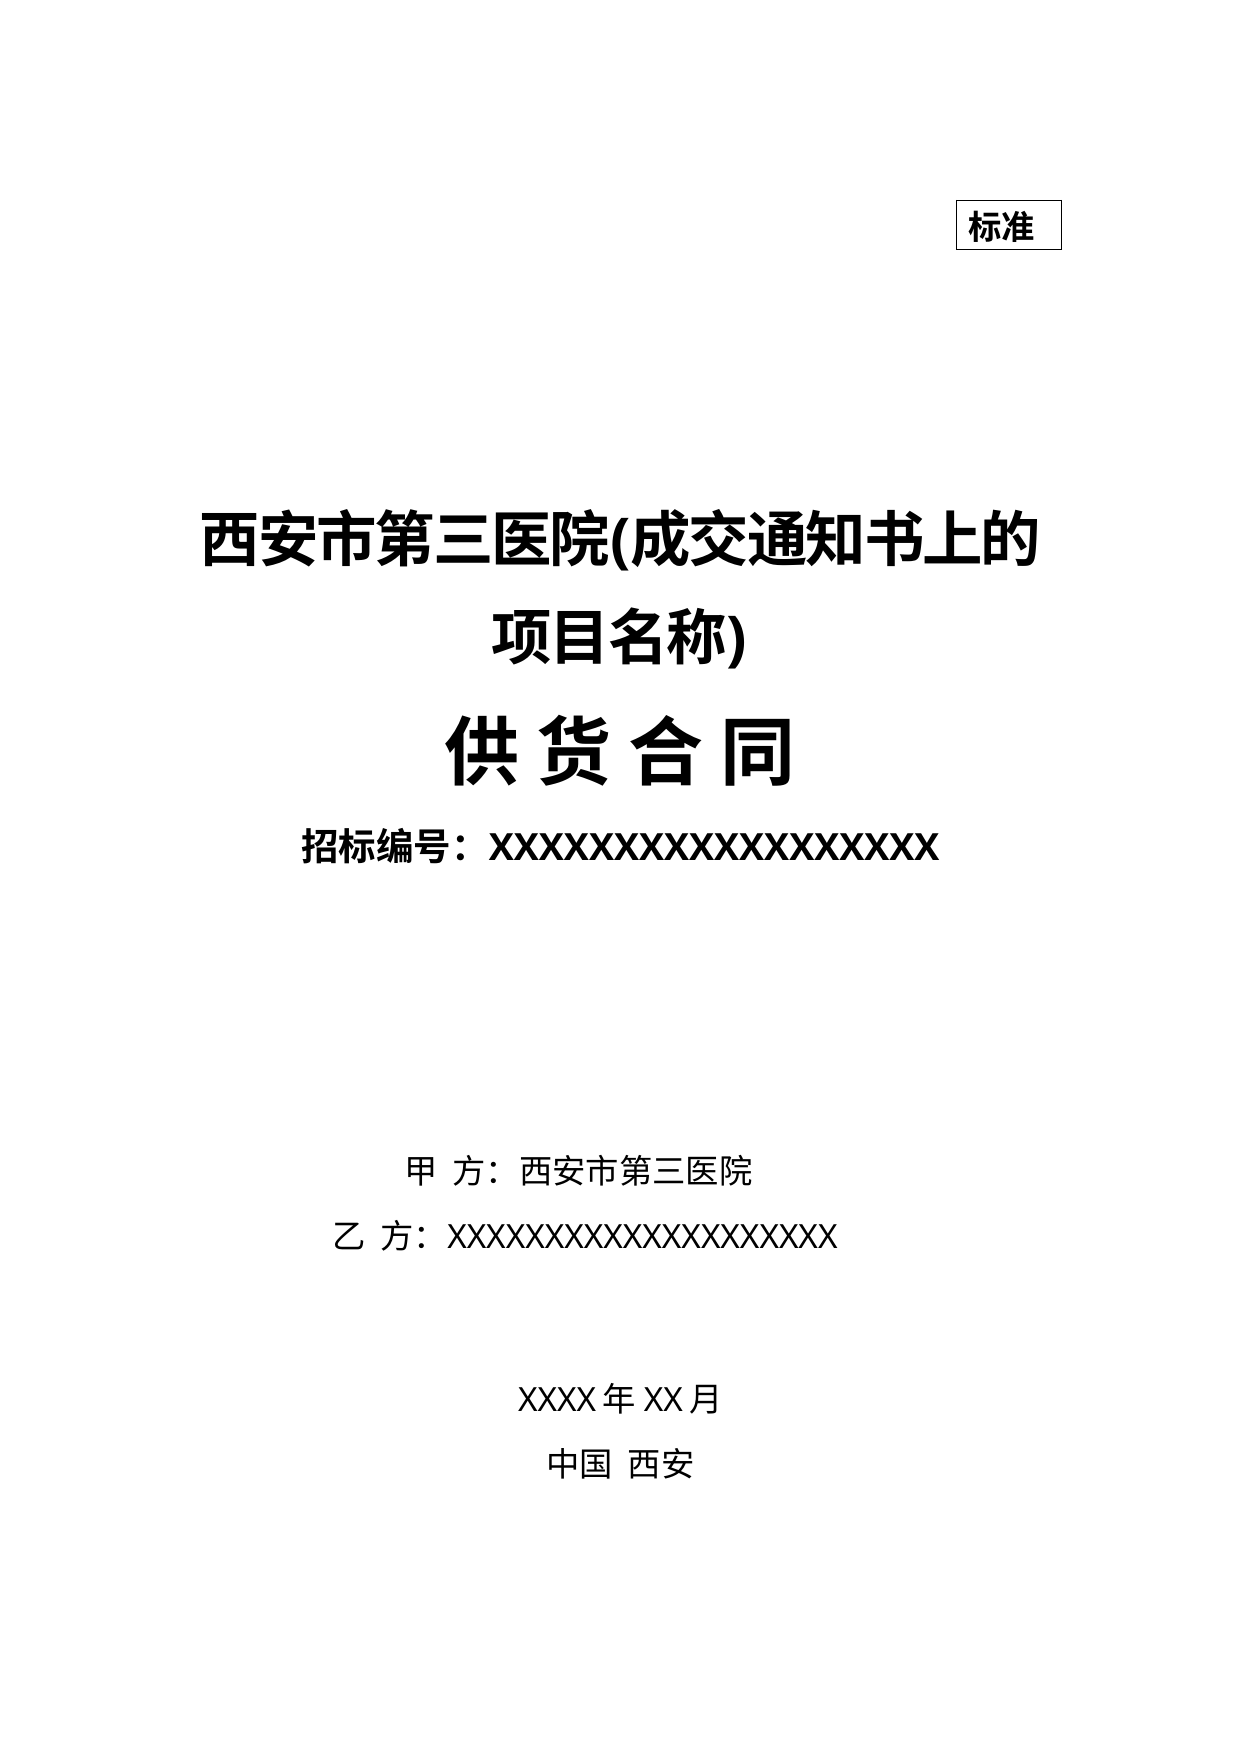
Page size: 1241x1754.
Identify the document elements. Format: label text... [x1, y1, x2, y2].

text 西安市第三医院(成交通知书上的项目名称) [187, 487, 1053, 682]
text 乙 方：XXXXXXXXXXXXXXXXXXXX [187, 1202, 1053, 1267]
text XXXX年 XX月 [187, 1364, 1053, 1429]
text 甲 方：西安市第三医院 [187, 1137, 1053, 1202]
text 招标编号：XXXXXXXXXXXXXXXXXX [187, 812, 1053, 877]
text 中国 西安 [187, 1429, 1053, 1494]
table_header 标准 [957, 201, 1061, 249]
text 供 货 合 同 [187, 682, 1053, 812]
